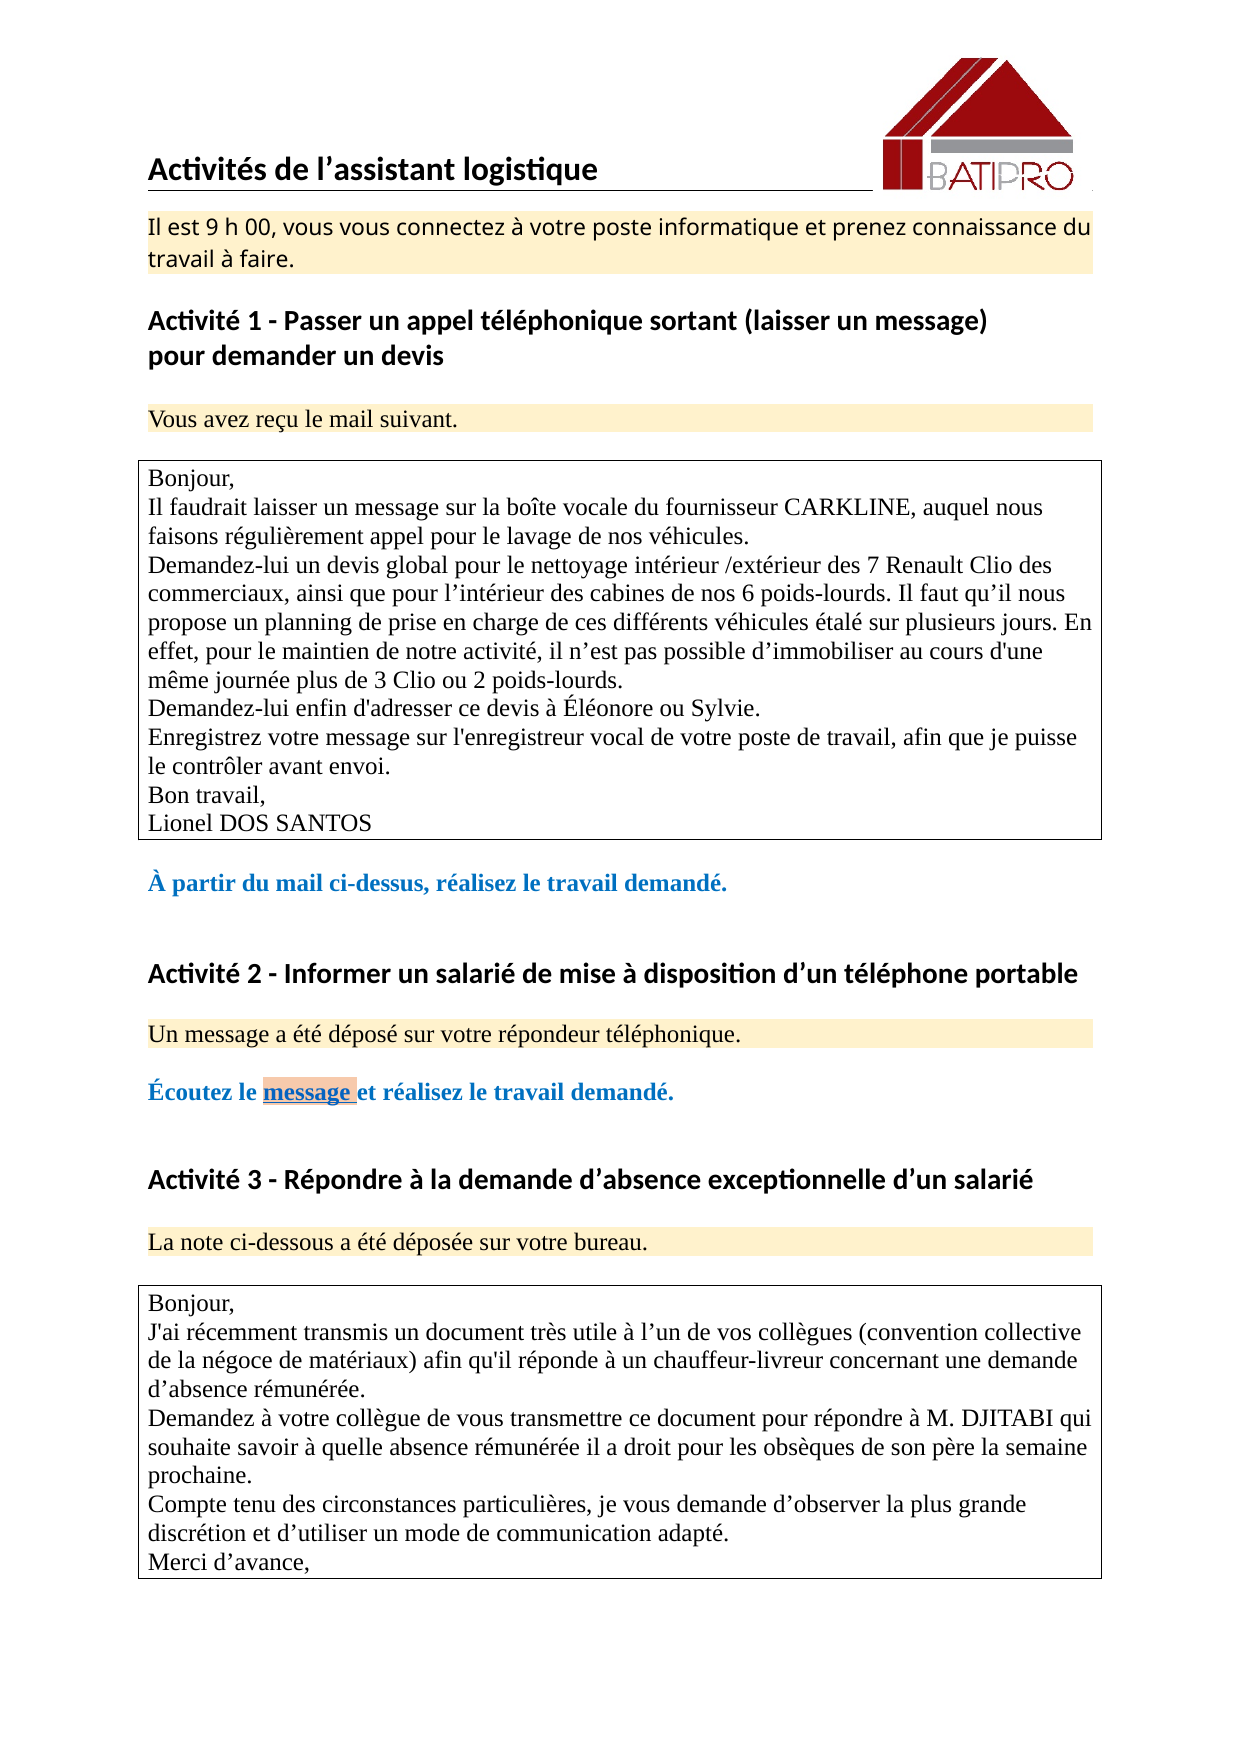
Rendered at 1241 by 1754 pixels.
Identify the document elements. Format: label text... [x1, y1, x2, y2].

text Compte tenu des circonstances particulières, je vous demande d’observer la plus grande discrétion et d’utiliser un mode de communication adapté. [148, 1489, 1093, 1544]
text Activités de l’assistant logistique [148, 148, 872, 190]
picture [872, 44, 1093, 201]
text J'ai récemment transmis un document très utile à l’un de vos collègues (convention collective de la négoce de matériaux) afin qu'il réponde à un chauffeur-livreur concernant une demande d’absence rémunérée. [148, 1317, 1093, 1403]
text Écoutez le message et réalisez le travail demandé. [357, 1077, 1093, 1105]
text Activité 2 - Informer un salarié de mise à disposition d’un téléphone portable [148, 955, 1093, 990]
text Bonjour, [139, 1286, 1101, 1317]
text Il faudrait laisser un message sur la boîte vocale du fournisseur CARKLINE, auquel nous faisons régulièrement appel pour le lavage de nos véhicules. [148, 492, 1093, 550]
text Bon travail, [148, 780, 1093, 805]
text Activité 3 - Répondre à la demande d’absence exceptionnelle d’un salarié [148, 1161, 1093, 1197]
text Lionel DOS SANTOS [139, 805, 1101, 839]
text Demandez à votre collègue de vous transmettre ce document pour répondre à M. DJITABI qui souhaite savoir à quelle absence rémunérée il a droit pour les obsèques de son père la semaine prochaine. [148, 1403, 1093, 1489]
text Vous avez reçu le mail suivant. [148, 404, 1093, 432]
text Bonjour, [139, 461, 1101, 492]
text À partir du mail ci-dessus, réalisez le travail demandé. [148, 868, 1093, 897]
text Merci d’avance, [139, 1544, 1101, 1578]
text Enregistrez votre message sur l'enregistreur vocal de votre poste de travail, afin que je puisse le contrôler avant envoi. [148, 722, 1093, 780]
text Il est 9 h 00, vous vous connectez à votre poste informatique et prenez connaissance du travail à faire. [148, 211, 1093, 274]
text Écoutez le message et réalisez le travail demandé. [148, 1077, 263, 1105]
text Demandez-lui enfin d'adresser ce devis à Éléonore ou Sylvie. [148, 693, 1093, 722]
text Un message a été déposé sur votre répondeur téléphonique. [148, 1019, 1093, 1048]
text Activité 1 - Passer un appel téléphonique sortant (laisser un message) pour demander un devis [148, 302, 1093, 373]
text La note ci-dessous a été déposée sur votre bureau. [148, 1227, 1093, 1256]
text Demandez-lui un devis global pour le nettoyage intérieur /extérieur des 7 Renault Clio des commerciaux, ainsi que pour l’intérieur des cabines de nos 6 poids-lourds. Il faut qu’il nous propose un planning de prise en charge de ces différents véhicules étalé sur plusieurs jours. En effet, pour le maintien de notre activité, il n’est pas possible d’immobiliser au cours d'une même journée plus de 3 Clio ou 2 poids-lourds. [148, 550, 1093, 693]
